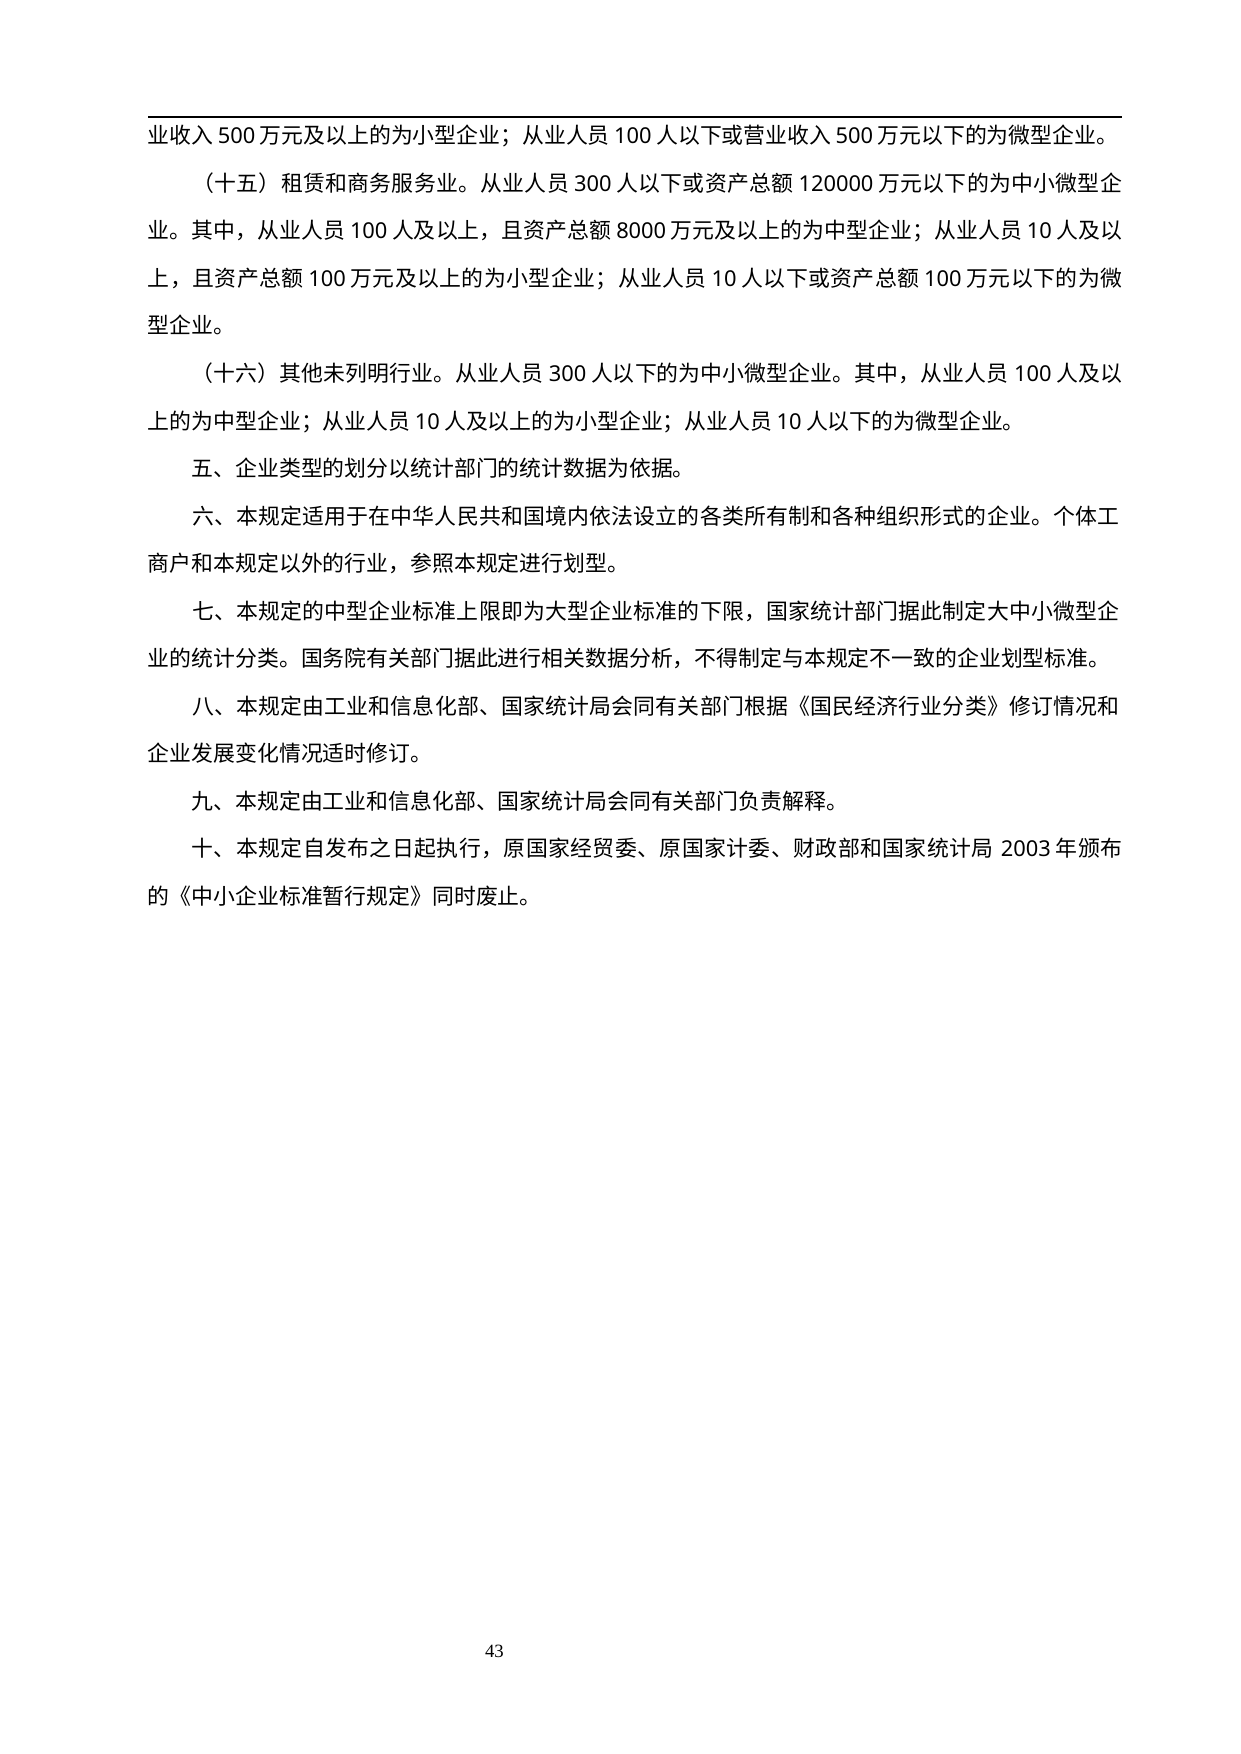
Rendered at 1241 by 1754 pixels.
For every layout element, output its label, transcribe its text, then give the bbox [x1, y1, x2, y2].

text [148, 118, 1122, 150]
text （十六）其他未列明行业。从业人员300人以下的为中小微型企业。其中，从业人员100人及以上的为中型企业；从业人员10人及以上的为小型企业；从业人员10人以下的为微型企业。 [148, 356, 1122, 435]
text 五、企业类型的划分以统计部门的统计数据为依据。 [148, 451, 1122, 483]
text 十、本规定自发布之日起执行，原国家经贸委、原国家计委、财政部和国家统计局2003年颁布的《中小企业标准暂行规定》同时废止。 [148, 831, 1122, 911]
text 七、本规定的中型企业标准上限即为大型企业标准的下限，国家统计部门据此制定大中小微型企业的统计分类。国务院有关部门据此进行相关数据分析，不得制定与本规定不一致的企业划型标准。 [148, 594, 1122, 673]
text 九、本规定由工业和信息化部、国家统计局会同有关部门负责解释。 [148, 784, 1122, 815]
text 六、本规定适用于在中华人民共和国境内依法设立的各类所有制和各种组织形式的企业。个体工商户和本规定以外的行业，参照本规定进行划型。 [148, 499, 1122, 578]
text 八、本规定由工业和信息化部、国家统计局会同有关部门根据《国民经济行业分类》修订情况和企业发展变化情况适时修订。 [148, 689, 1122, 768]
text （十五）租赁和商务服务业。从业人员300人以下或资产总额120000万元以下的为中小微型企业。其中，从业人员100人及以上，且资产总额8000万元及以上的为中型企业；从业人员10人及以上，且资产总额100万元及以上的为小型企业；从业人员10人以下或资产总额100万元以下的为微型企业。 [148, 166, 1122, 340]
